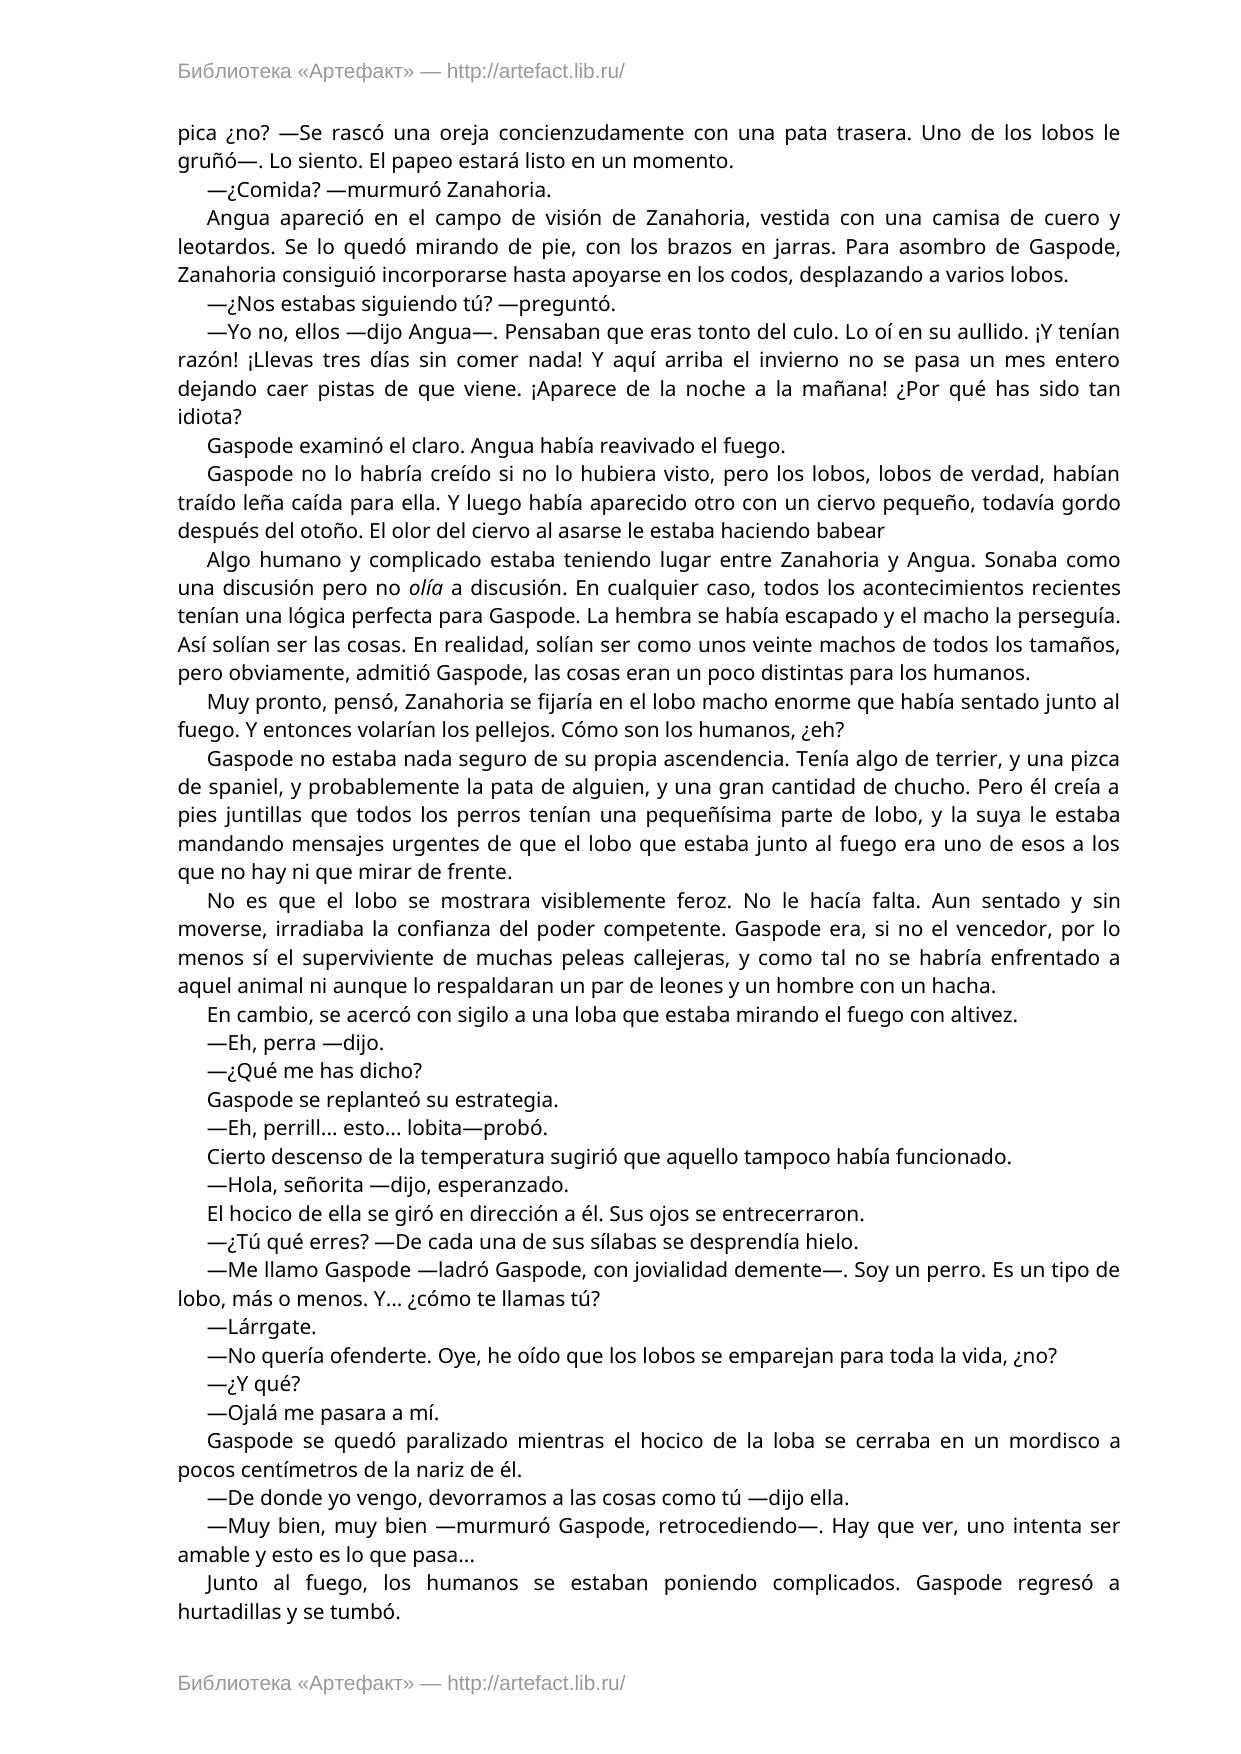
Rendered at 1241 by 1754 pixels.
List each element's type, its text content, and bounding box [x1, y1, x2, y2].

text —Muy bien, muy bien —murmuró Gaspode, retrocediendo—. Hay que ver, uno intenta ser amable y esto es lo que pasa... [177, 1512, 1122, 1568]
text Gaspode se quedó paralizado mientras el hocico de la loba se cerraba en un mordisco a pocos centímetros de la nariz de él. [177, 1426, 1122, 1483]
text —No quería ofenderte. Oye, he oído que los lobos se emparejan para toda la vida, ¿no? [177, 1341, 1122, 1369]
text —¿Nos estabas siguiendo tú? —preguntó. [177, 289, 1122, 317]
text Junto al fuego, los humanos se estaban poniendo complicados. Gaspode regresó a hurtadillas y se tumbó. [177, 1568, 1122, 1625]
text Gaspode se replanteó su estrategia. [177, 1085, 1122, 1113]
text —Lárrgate. [177, 1312, 1122, 1341]
text Cierto descenso de la temperatura sugirió que aquello tampoco había funcionado. [177, 1142, 1122, 1170]
text —Ojalá me pasara a mí. [177, 1398, 1122, 1426]
text —¿Qué me has dicho? [177, 1057, 1122, 1085]
text —Me llamo Gaspode —ladró Gaspode, con jovialidad demente—. Soy un perro. Es un tipo de lobo, más o menos. Y... ¿cómo te llamas tú? [177, 1256, 1122, 1312]
text —¿Y qué? [177, 1369, 1122, 1398]
text —Yo no, ellos —dijo Angua—. Pensaban que eras tonto del culo. Lo oí en su aullido. ¡Y tenían razón! ¡Llevas tres días sin comer nada! Y aquí arriba el invierno no se pasa un mes entero dejando caer pistas de que viene. ¡Aparece de la noche a la mañana! ¿Por qué has sido tan idiota? [177, 317, 1122, 431]
text Gaspode examinó el claro. Angua había reavivado el fuego. [177, 431, 1122, 459]
text —¿Tú qué erres? —De cada una de sus sílabas se desprendía hielo. [177, 1227, 1122, 1256]
text —De donde yo vengo, devorramos a las cosas como tú —dijo ella. [177, 1483, 1122, 1512]
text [177, 118, 1122, 175]
text En cambio, se acercó con sigilo a una loba que estaba mirando el fuego con altivez. [177, 1000, 1122, 1028]
text No es que el lobo se mostrara visiblemente feroz. No le hacía falta. Aun sentado y sin moverse, irradiaba la confianza del poder competente. Gaspode era, si no el vencedor, por lo menos sí el superviviente de muchas peleas callejeras, y como tal no se habría enfrentado a aquel animal ni aunque lo respaldaran un par de leones y un hombre con un hacha. [177, 886, 1122, 1000]
text Gaspode no estaba nada seguro de su propia ascendencia. Tenía algo de terrier, y una pizca de spaniel, y probablemente la pata de alguien, y una gran cantidad de chucho. Pero él creía a pies juntillas que todos los perros tenían una pequeñísima parte de lobo, y la suya le estaba mandando mensajes urgentes de que el lobo que estaba junto al fuego era uno de esos a los que no hay ni que mirar de frente. [177, 744, 1122, 886]
text Angua apareció en el campo de visión de Zanahoria, vestida con una camisa de cuero y leotardos. Se lo quedó mirando de pie, con los brazos en jarras. Para asombro de Gaspode, Zanahoria consiguió incorporarse hasta apoyarse en los codos, desplazando a varios lobos. [177, 203, 1122, 289]
text —¿Comida? —murmuró Zanahoria. [177, 175, 1122, 203]
text —Hola, señorita —dijo, esperanzado. [177, 1170, 1122, 1199]
text Gaspode no lo habría creído si no lo hubiera visto, pero los lobos, lobos de verdad, habían traído leña caída para ella. Y luego había aparecido otro con un ciervo pequeño, todavía gordo después del otoño. El olor del ciervo al asarse le estaba haciendo babear [177, 459, 1122, 545]
text Muy pronto, pensó, Zanahoria se fijaría en el lobo macho enorme que había sentado junto al fuego. Y entonces volarían los pellejos. Cómo son los humanos, ¿eh? [177, 687, 1122, 744]
text —Eh, perrill... esto... lobita—probó. [177, 1113, 1122, 1142]
text —Eh, perra —dijo. [177, 1028, 1122, 1057]
text El hocico de ella se giró en dirección a él. Sus ojos se entrecerraron. [177, 1199, 1122, 1227]
text Algo humano y complicado estaba teniendo lugar entre Zanahoria y Angua. Sonaba como una discusión pero no olía a discusión. En cualquier caso, todos los acontecimientos recientes tenían una lógica perfecta para Gaspode. La hembra se había escapado y el macho la perseguía. Así solían ser las cosas. En realidad, solían ser como unos veinte machos de todos los tamaños, pero obviamente, admitió Gaspode, las cosas eran un poco distintas para los humanos. [177, 545, 1122, 687]
